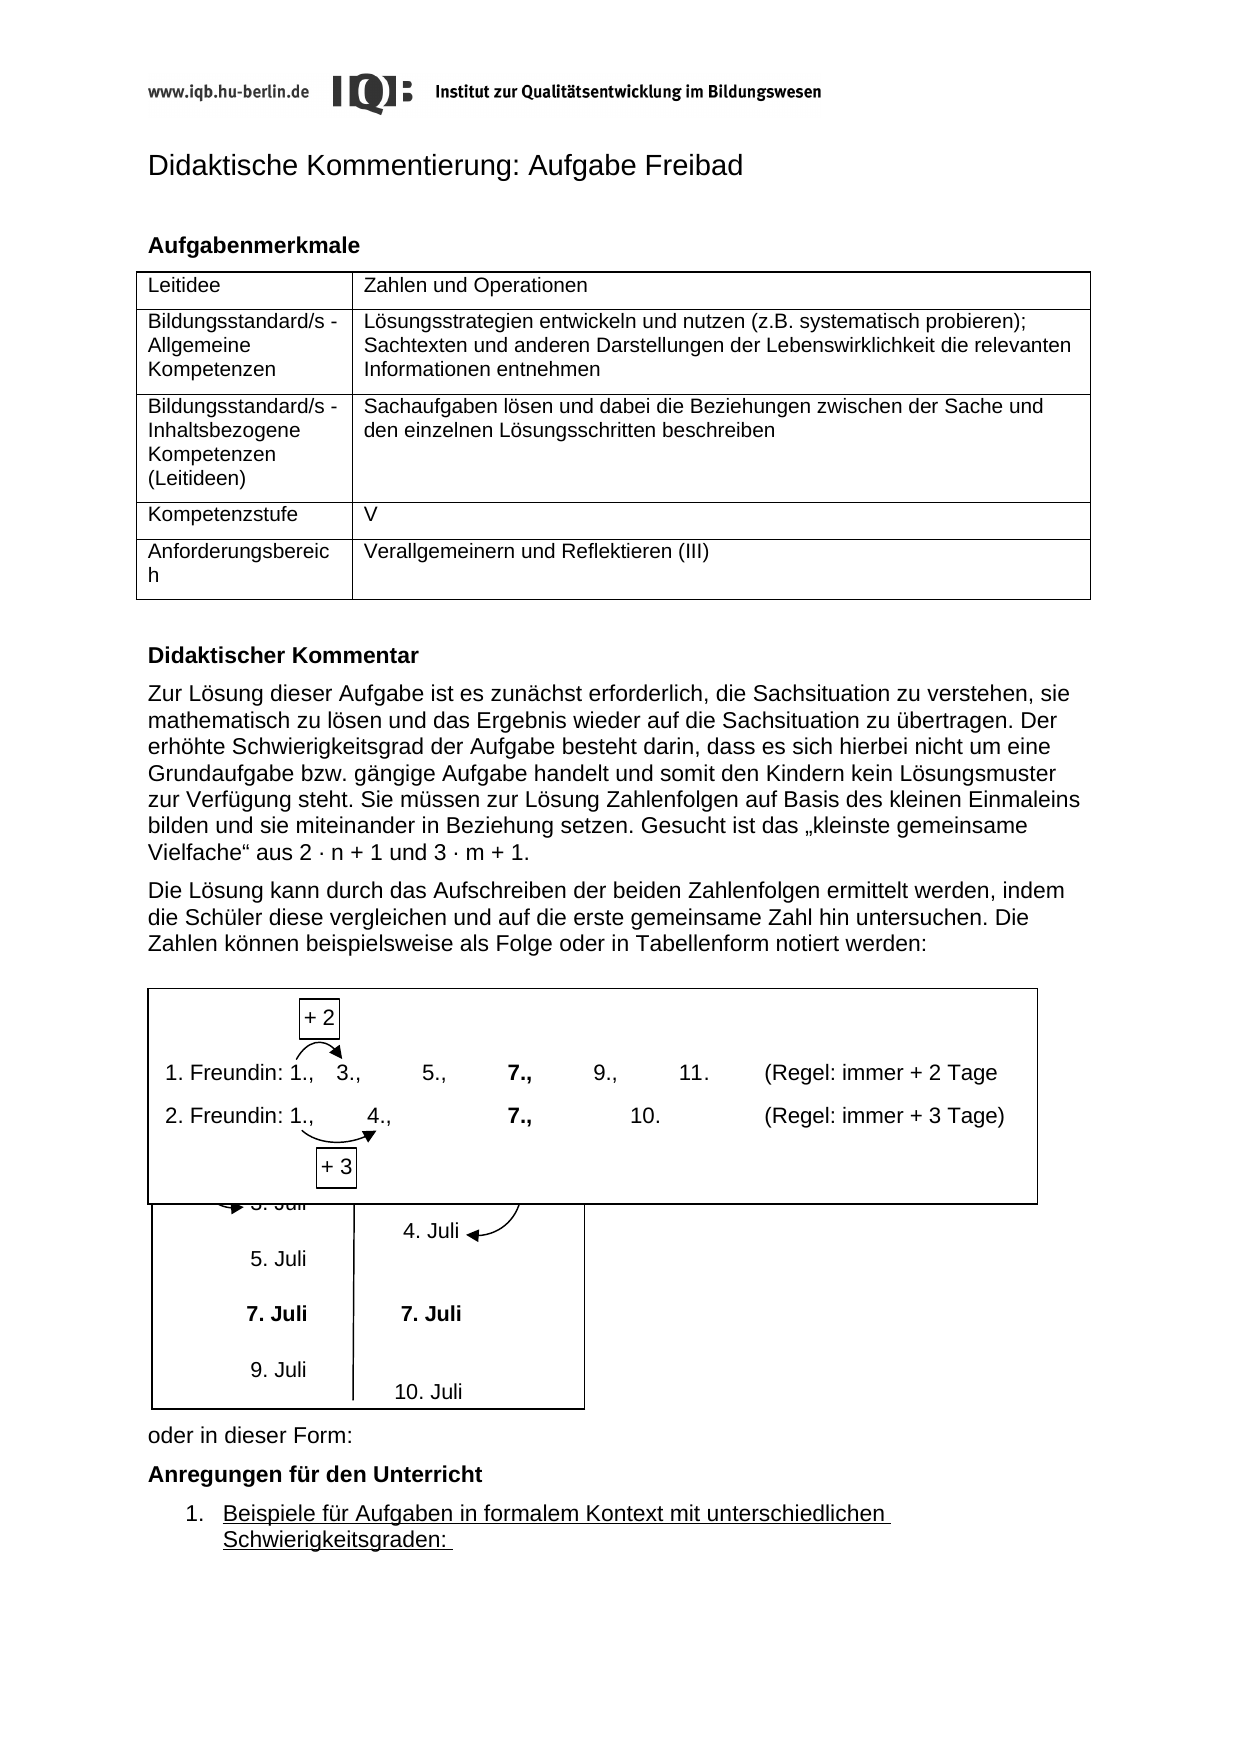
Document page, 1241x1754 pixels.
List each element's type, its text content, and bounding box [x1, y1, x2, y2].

list Beispiele für Aufgaben in formalem Kontext mit unterschiedlichen Schwierigkeitsgraden: [185, 1500, 1093, 1552]
text Aufgabenmerkmale [148, 232, 1093, 259]
text Anregungen für den Unterricht [148, 1461, 1093, 1487]
table_cell Lösungsstrategien entwickeln und nutzen (z.B. systematisch probieren); Sachtexten und anderen Darstellungen der Lebenswirklichkeit die relevanten Informationen entnehmen [353, 310, 1090, 393]
table_header Leitidee [137, 273, 352, 309]
table_cell Verallgemeinern und Reflektieren (III) [353, 540, 1090, 599]
text Didaktische Kommentierung: Aufgabe Freibad [148, 148, 1093, 181]
table_cell Bildungsstandard/s - Allgemeine Kompetenzen [137, 310, 352, 393]
table_header Zahlen und Operationen [353, 273, 1090, 309]
table_cell V [353, 503, 1090, 539]
text Zur Lösung dieser Aufgabe ist es zunächst erforderlich, die Sachsituation zu verstehen, sie mathematisch zu lösen und das Ergebnis wieder auf die Sachsituation zu übertragen. Der erhöhte Schwierigkeitsgrad der Aufgabe besteht darin, dass es sich hierbei nicht um eine Grundaufgabe bzw. gängige Aufgabe handelt und somit den Kindern kein Lösungsmuster zur Verfügung steht. Sie müssen zur Lösung Zahlenfolgen auf Basis des kleinen Einmaleins bilden und sie miteinander in Beziehung setzen. Gesucht ist das „kleinste gemeinsame Vielfache“ aus 2 ∙ n + 1 und 3 ∙ m + 1. [148, 680, 1093, 865]
text Didaktischer Kommentar [148, 642, 1093, 668]
table_cell Sachaufgaben lösen und dabei die Beziehungen zwischen der Sache und den einzelnen Lösungsschritten beschreiben [353, 395, 1090, 502]
table_cell Bildungsstandard/s - Inhaltsbezogene Kompetenzen (Leitideen) [137, 395, 352, 502]
table_cell Anforderungsbereich [137, 540, 352, 599]
table_cell Kompetenzstufe [137, 503, 352, 539]
text oder in dieser Form: [148, 1008, 1093, 1448]
text Die Lösung kann durch das Aufschreiben der beiden Zahlenfolgen ermittelt werden, indem die Schüler diese vergleichen und auf die erste gemeinsame Zahl hin untersuchen. Die Zahlen können beispielsweise als Folge oder in Tabellenform notiert werden: [148, 877, 1093, 956]
